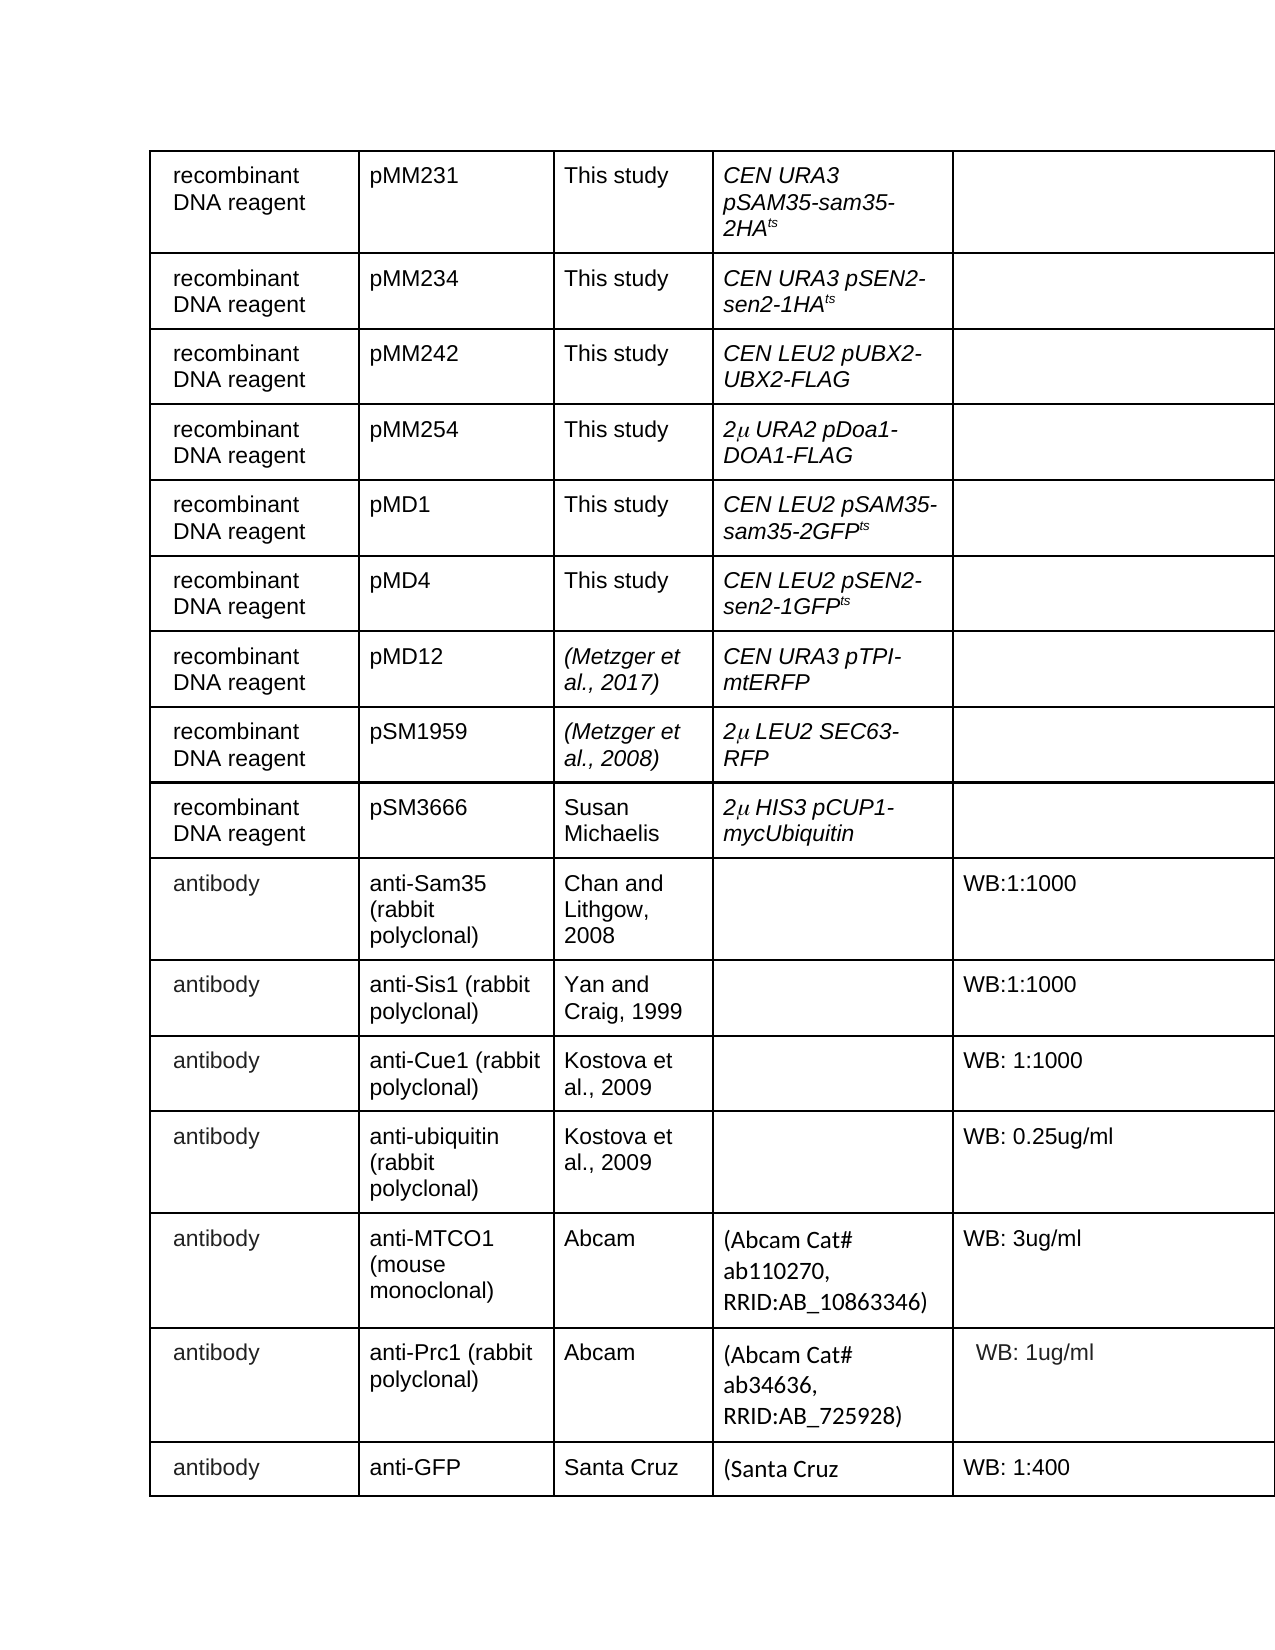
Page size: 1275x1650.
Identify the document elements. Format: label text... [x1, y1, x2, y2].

table_cell WB:1:1000 [954, 859, 1274, 959]
table_cell anti-Prc1 (rabbit polyclonal) [360, 1329, 553, 1441]
table_cell antibody [151, 1037, 358, 1110]
table_cell antibody [151, 859, 358, 959]
table_cell pSM1959 [360, 708, 553, 781]
table_cell pMM254 [360, 405, 553, 479]
table_cell pMM231 [360, 152, 553, 252]
table_cell This study [555, 405, 712, 479]
table_cell anti-Sis1 (rabbit polyclonal) [360, 961, 553, 1034]
table_cell WB:1:1000 [954, 961, 1274, 1034]
table_cell Kostova et al., 2009 [555, 1112, 712, 1212]
table_cell anti-Sam35 (rabbit polyclonal) [360, 859, 553, 959]
table_cell Yan and Craig, 1999 [555, 961, 712, 1034]
table_cell pMD12 [360, 632, 553, 706]
table_cell Susan Michaelis [555, 784, 712, 857]
table_cell pMD1 [360, 481, 553, 554]
table_cell WB: 1:1000 [954, 1037, 1274, 1110]
table_cell recombinant DNA reagent [151, 708, 358, 781]
table_cell antibody [151, 1112, 358, 1212]
table_cell Abcam [555, 1329, 712, 1441]
table_cell [954, 784, 1274, 857]
table_cell [714, 1112, 952, 1212]
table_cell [555, 1443, 712, 1494]
table_cell [954, 330, 1274, 403]
table_cell Abcam [555, 1214, 712, 1327]
table_cell [954, 152, 1274, 252]
table_cell antibody [151, 1214, 358, 1327]
table_cell antibody [151, 1443, 358, 1494]
table_cell WB: 0.25ug/ml [954, 1112, 1274, 1212]
table_cell pMM234 [360, 254, 553, 328]
table_cell anti-ubiquitin (rabbit polyclonal) [360, 1112, 553, 1212]
table_cell CEN URA3 pTPI-mtERFP [714, 632, 952, 706]
table_cell anti-MTCO1 (mouse monoclonal) [360, 1214, 553, 1327]
table_cell 2 HIS3 pCUP1-mycUbiquitin [714, 784, 952, 857]
table_cell [714, 961, 952, 1034]
table_cell recombinant DNA reagent [151, 254, 358, 328]
table_cell CEN LEU2 pSAM35-sam35-2GFPts [714, 481, 952, 554]
table_cell This study [555, 481, 712, 554]
table_cell [954, 632, 1274, 706]
table_cell recombinant DNA reagent [151, 784, 358, 857]
table_cell 2 LEU2 SEC63-RFP [714, 708, 952, 781]
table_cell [714, 1443, 952, 1494]
table_cell recombinant DNA reagent [151, 330, 358, 403]
table_cell (Abcam Cat# ab34636, RRID:AB_725928) [714, 1329, 952, 1441]
table_cell CEN URA3 pSEN2-sen2-1HAts [714, 254, 952, 328]
table_cell WB: 1ug/ml [954, 1329, 1274, 1441]
table_cell 2 URA2 pDoa1-DOA1-FLAG [714, 405, 952, 479]
table_cell [714, 859, 952, 959]
table_cell This study [555, 557, 712, 630]
table_cell This study [555, 254, 712, 328]
table_cell recombinant DNA reagent [151, 405, 358, 479]
table_cell pSM3666 [360, 784, 553, 857]
table_cell CEN LEU2 pSEN2-sen2-1GFPts [714, 557, 952, 630]
table_cell recombinant DNA reagent [151, 481, 358, 554]
table_cell [954, 708, 1274, 781]
table_cell Chan and Lithgow, 2008 [555, 859, 712, 959]
table_cell recombinant DNA reagent [151, 557, 358, 630]
table_cell [954, 557, 1274, 630]
table_cell (Metzger et al., 2017) [555, 632, 712, 706]
table_cell antibody [151, 1329, 358, 1441]
table_cell anti-Cue1 (rabbit polyclonal) [360, 1037, 553, 1110]
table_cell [151, 152, 358, 252]
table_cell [360, 1443, 553, 1494]
table_cell (Abcam Cat# ab110270, RRID:AB_10863346) [714, 1214, 952, 1327]
table_cell WB: 1:400 [954, 1443, 1274, 1494]
table_cell This study [555, 330, 712, 403]
table_cell pMD4 [360, 557, 553, 630]
table_cell (Metzger et al., 2008) [555, 708, 712, 781]
table_cell WB: 3ug/ml [954, 1214, 1274, 1327]
table_cell Kostova et al., 2009 [555, 1037, 712, 1110]
table_cell [954, 254, 1274, 328]
table_cell [714, 1037, 952, 1110]
table_cell [954, 481, 1274, 554]
table_cell pMM242 [360, 330, 553, 403]
table_cell [954, 405, 1274, 479]
table_cell CEN LEU2 pUBX2-UBX2-FLAG [714, 330, 952, 403]
table_cell recombinant DNA reagent [151, 632, 358, 706]
table_cell antibody [151, 961, 358, 1034]
table_cell CEN URA3 pSAM35-sam35-2HAts [714, 152, 952, 252]
table_cell This study [555, 152, 712, 252]
